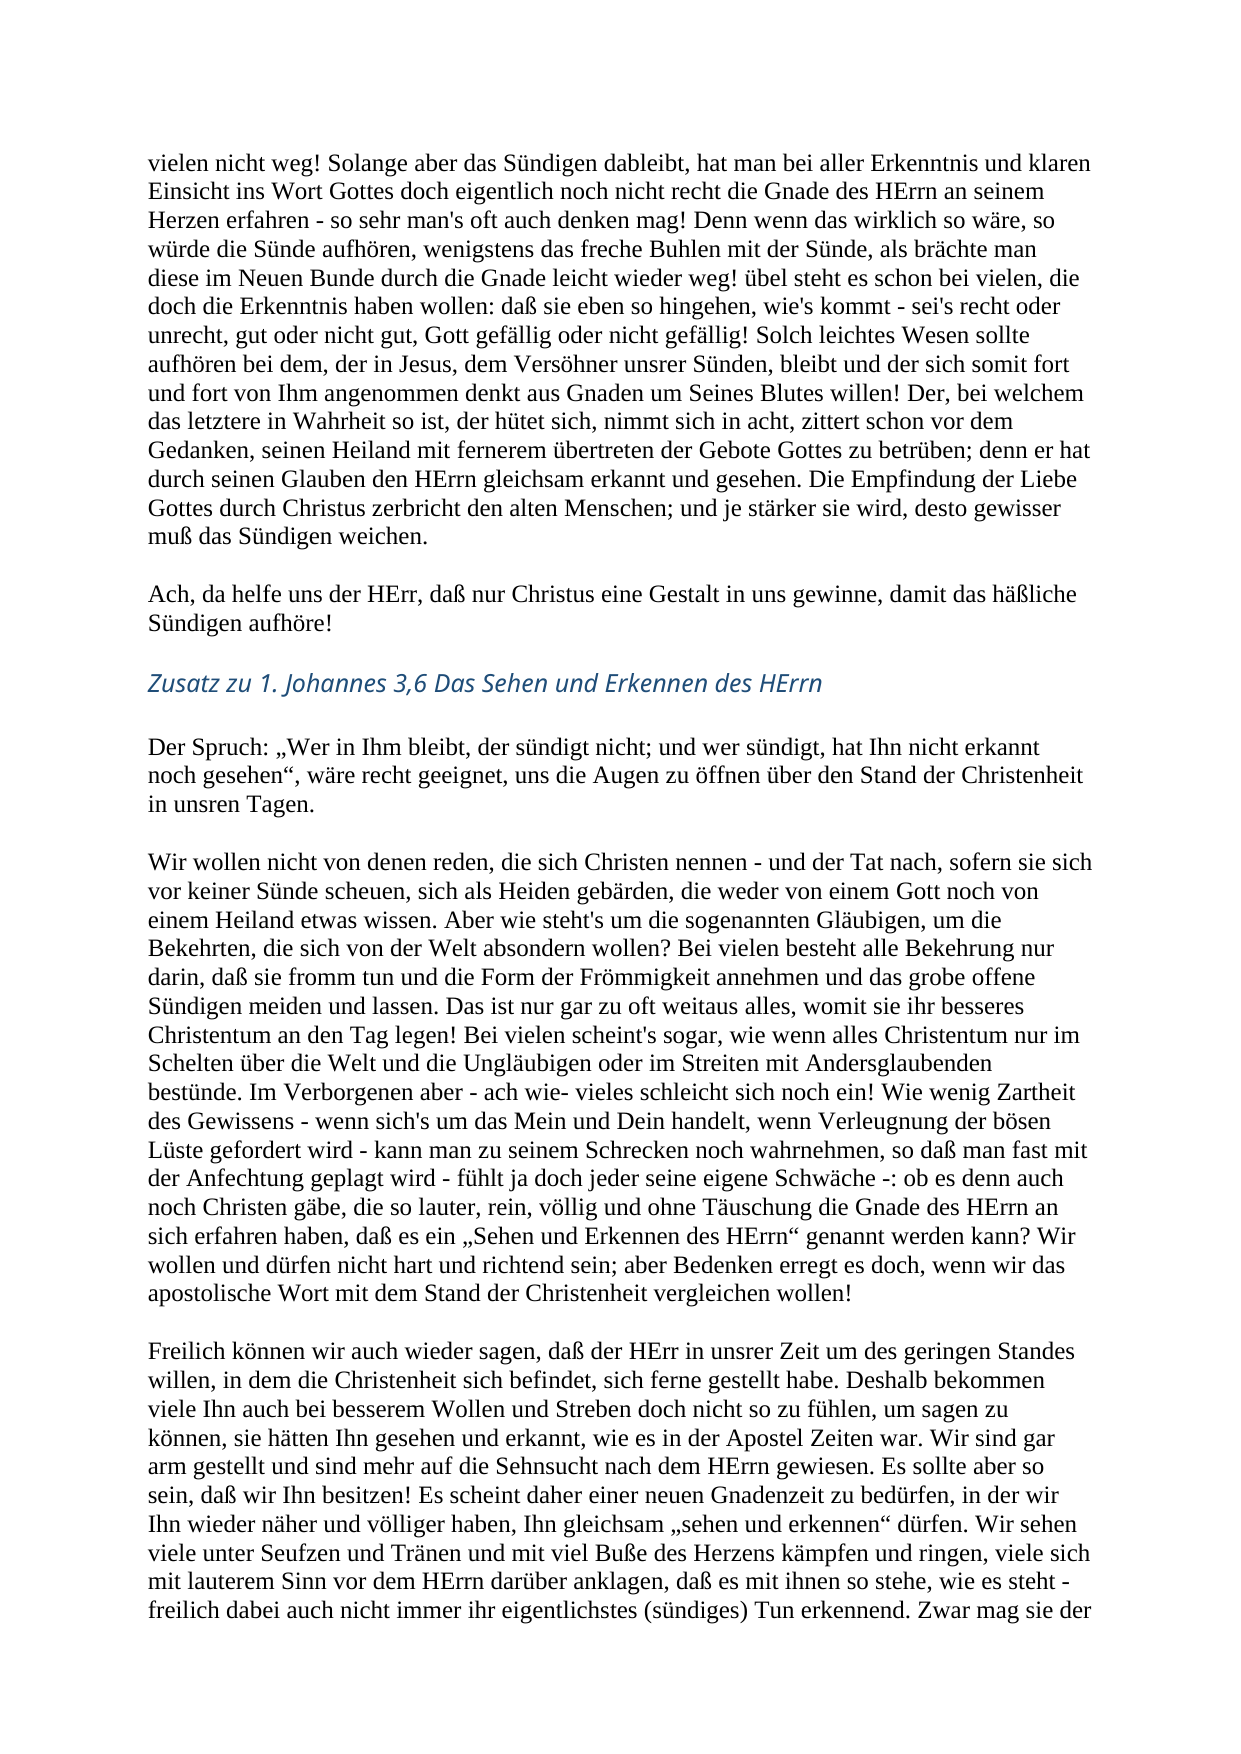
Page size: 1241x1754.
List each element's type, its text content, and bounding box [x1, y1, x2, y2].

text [148, 148, 1093, 550]
text Der Spruch: „Wer in Ihm bleibt, der sündigt nicht; und wer sündigt, hat Ihn nicht erkannt noch gesehen“, wäre recht geeignet, uns die Augen zu öffnen über den Stand der Christenheit in unsren Tagen. [148, 732, 1093, 818]
text Wir wollen nicht von denen reden, die sich Christen nennen - und der Tat nach, sofern sie sich vor keiner Sünde scheuen, sich als Heiden gebärden, die weder von einem Gott noch von einem Heiland etwas wissen. Aber wie steht's um die sogenannten Gläubigen, um die Bekehrten, die sich von der Welt absondern wollen? Bei vielen besteht alle Bekehrung nur darin, daß sie fromm tun und die Form der Frömmigkeit annehmen und das grobe offene Sündigen meiden und lassen. Das ist nur gar zu oft weitaus alles, womit sie ihr besseres Christentum an den Tag legen! Bei vielen scheint's sogar, wie wenn alles Christentum nur im Schelten über die Welt und die Ungläubigen oder im Streiten mit Andersglaubenden bestünde. Im Verborgenen aber - ach wie- vieles schleicht sich noch ein! Wie wenig Zartheit des Gewissens - wenn sich's um das Mein und Dein handelt, wenn Verleugnung der bösen Lüste gefordert wird - kann man zu seinem Schrecken noch wahrnehmen, so daß man fast mit der Anfechtung geplagt wird - fühlt ja doch jeder seine eigene Schwäche -: ob es denn auch noch Christen gäbe, die so lauter, rein, völlig und ohne Täuschung die Gnade des HErrn an sich erfahren haben, daß es ein „Sehen und Erkennen des HErrn“ genannt werden kann? Wir wollen und dürfen nicht hart und richtend sein; aber Bedenken erregt es doch, wenn wir das apostolische Wort mit dem Stand der Christenheit vergleichen wollen! [148, 847, 1093, 1307]
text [148, 1336, 1093, 1624]
subtitle Zusatz zu 1. Johannes 3,6 Das Sehen und Erkennen des HErrn [148, 666, 1093, 700]
text Ach, da helfe uns der HErr, daß nur Christus eine Gestalt in uns gewinne, damit das häßliche Sündigen aufhöre! [148, 579, 1093, 637]
